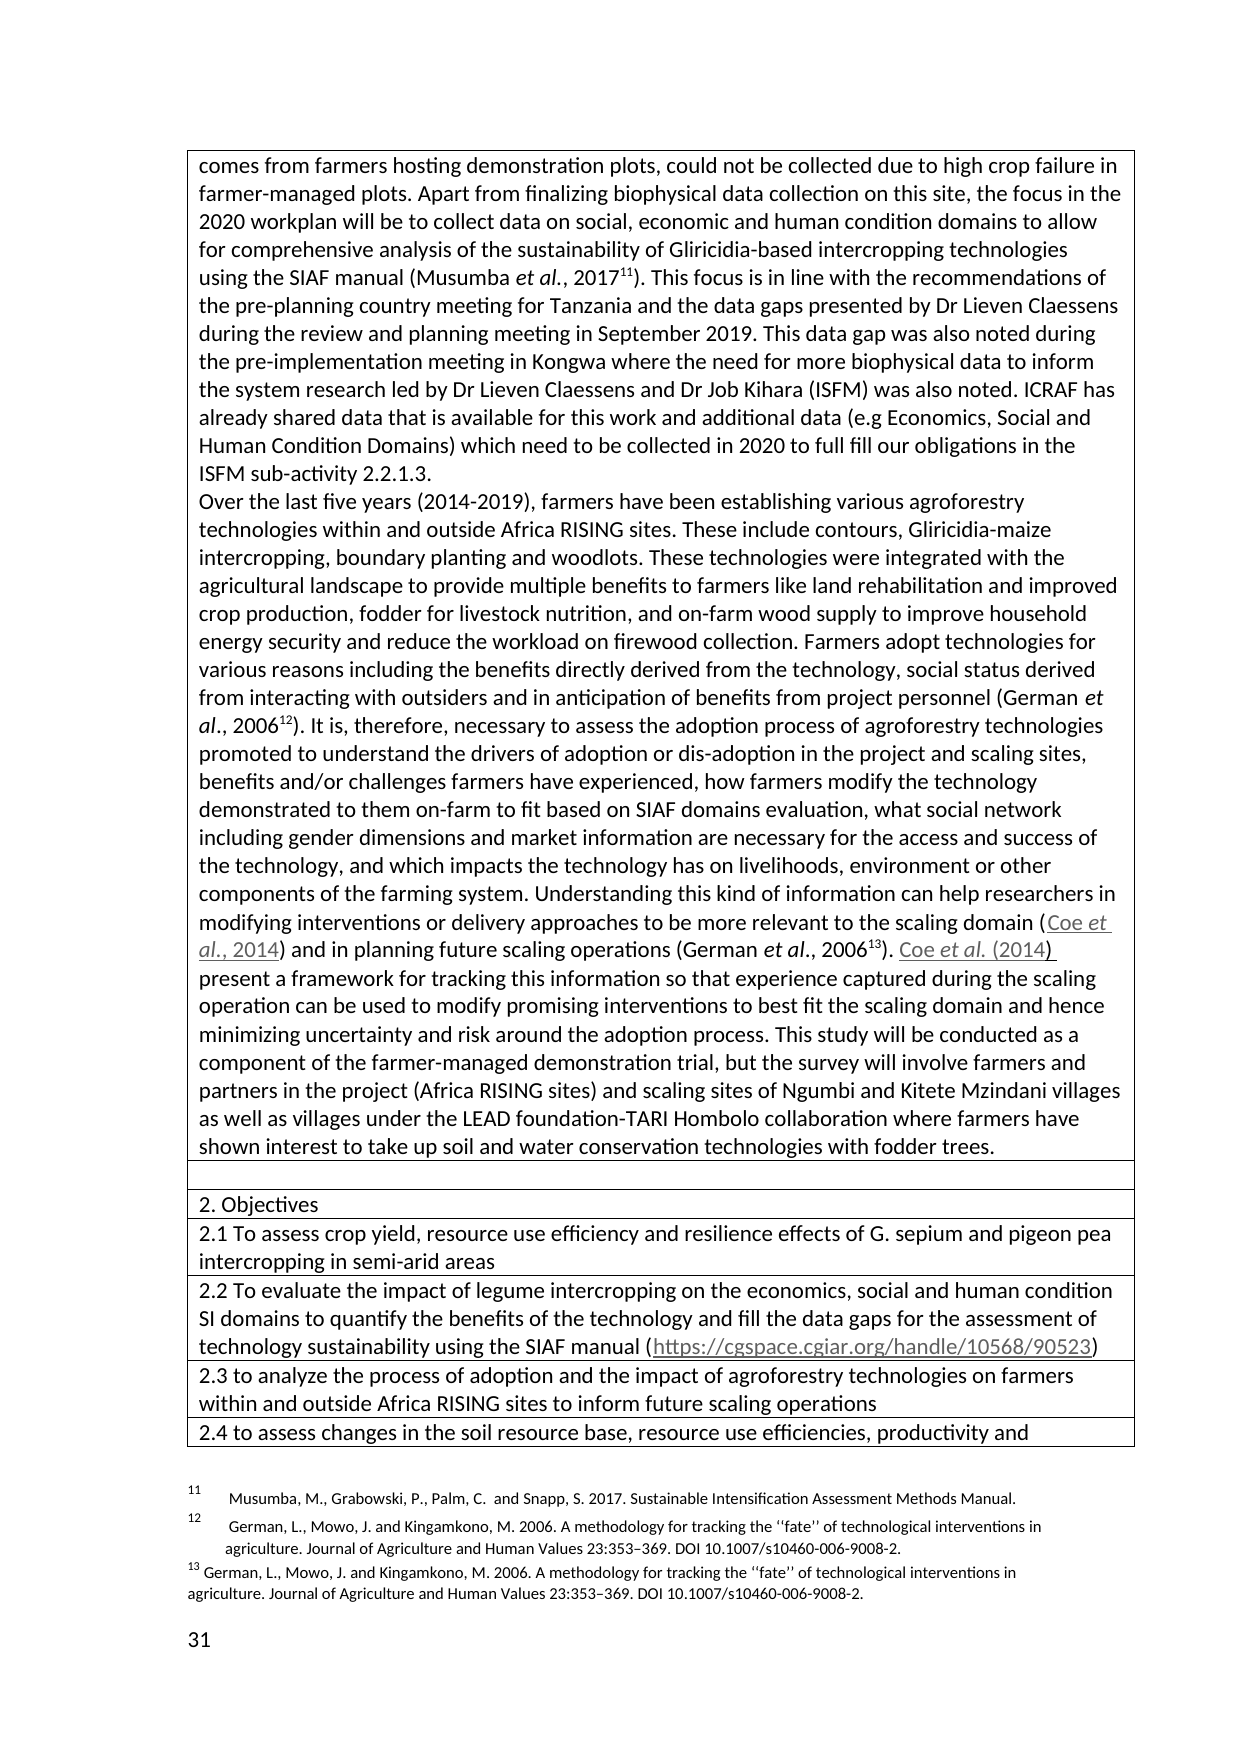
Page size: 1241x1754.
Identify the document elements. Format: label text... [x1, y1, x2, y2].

table_cell 2.1 To assess crop yield, resource use efficiency and resilience effects of G. sepium and pigeon pea intercropping in semi-arid areas [188, 1219, 1134, 1275]
table_cell 2.3 to analyze the process of adoption and the impact of agroforestry technologies on farmers within and outside Africa RISING sites to inform future scaling operations [188, 1361, 1134, 1417]
table_cell [188, 1161, 1134, 1189]
table_cell 2.2 To evaluate the impact of legume intercropping on the economics, social and human condition SI domains to quantify the benefits of the technology and fill the data gaps for the assessment of technology sustainability using the SIAF manual (https://cgspace.cgiar.org/handle/10568/90523) [188, 1276, 1134, 1360]
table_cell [188, 151, 1134, 1160]
table_cell 2. Objectives [188, 1190, 1134, 1218]
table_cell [188, 1418, 1134, 1446]
